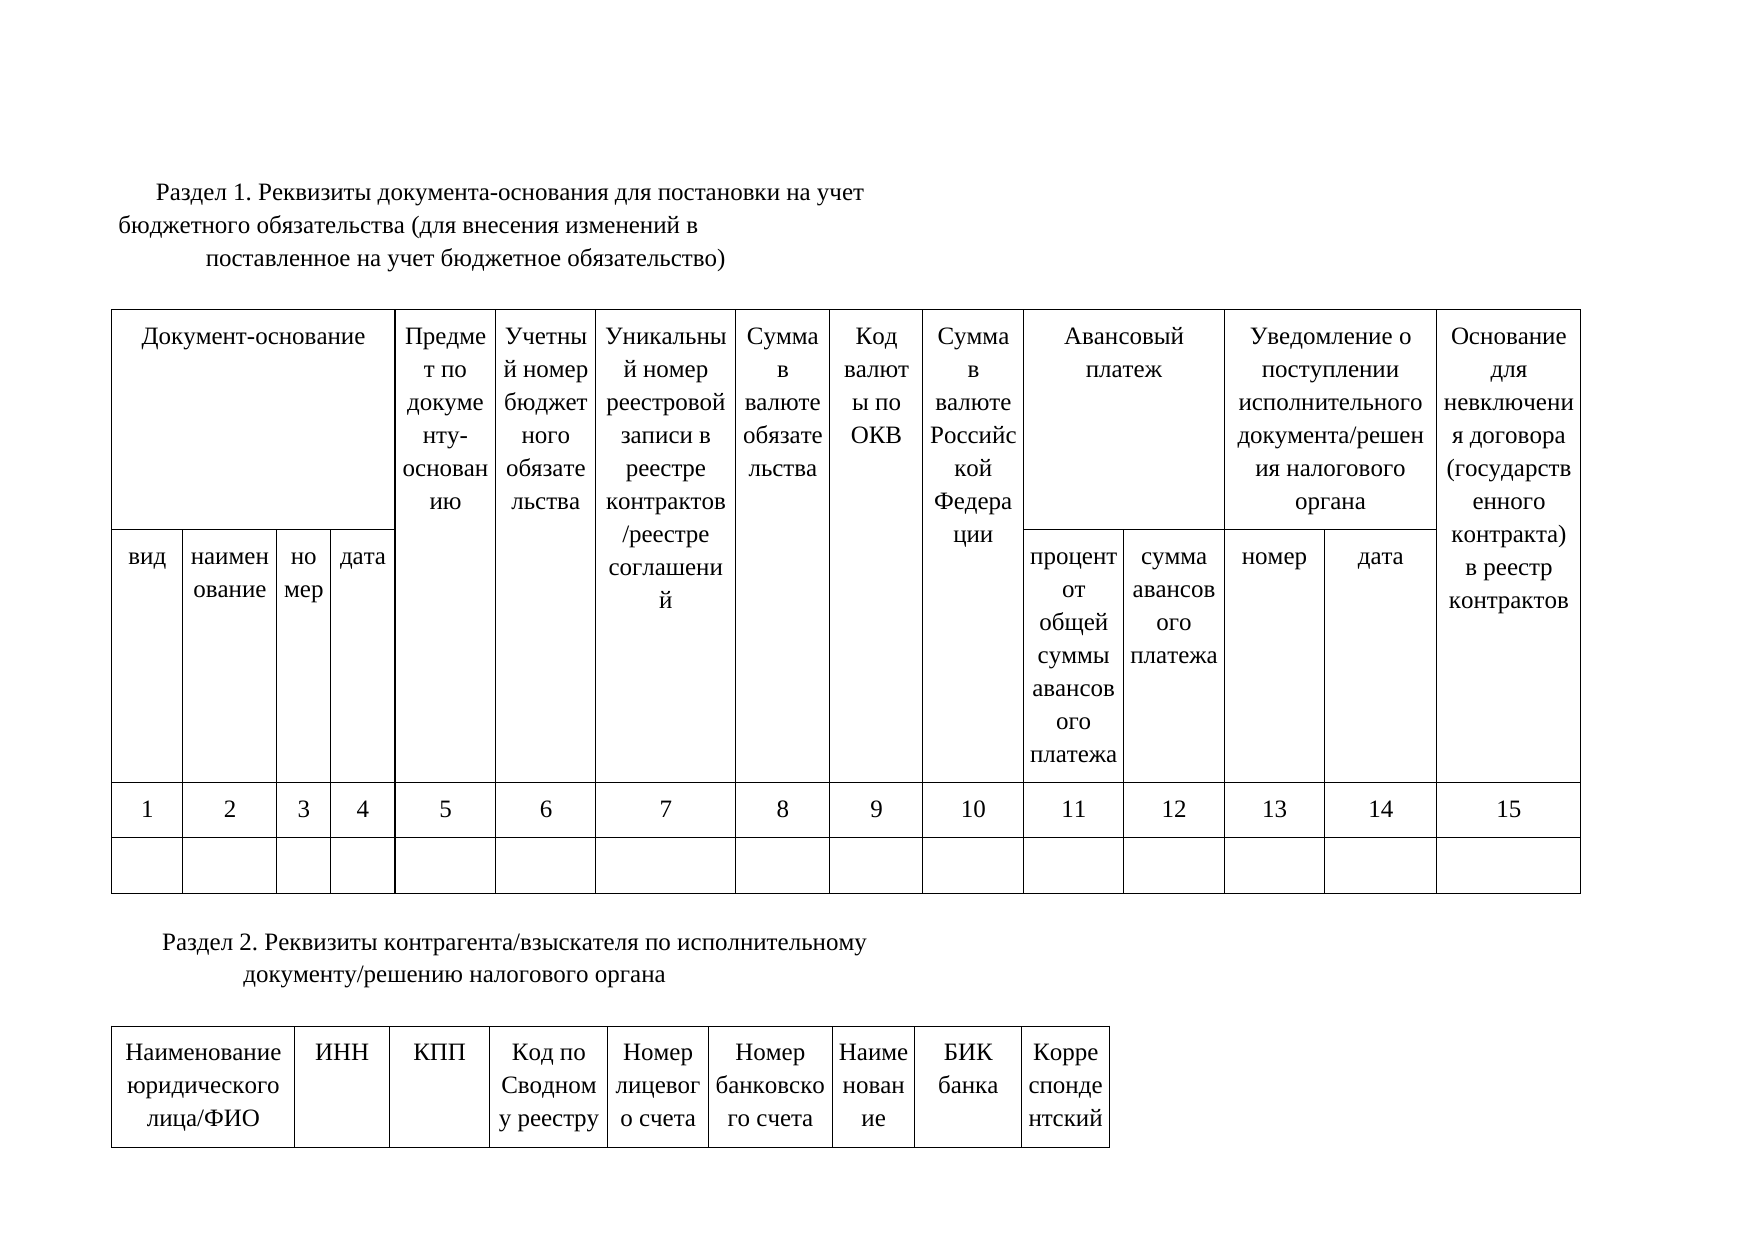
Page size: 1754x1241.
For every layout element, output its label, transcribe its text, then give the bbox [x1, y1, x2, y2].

table_header Сумма в валюте Российской Федерации [923, 310, 1023, 782]
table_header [1022, 1027, 1109, 1147]
table_cell 6 [496, 783, 595, 837]
table_cell сумма авансового платежа [1124, 530, 1224, 782]
table_cell 5 [396, 783, 495, 837]
table_header Сумма в валюте обязательства [736, 310, 829, 782]
table_cell [830, 838, 922, 892]
table_header ИНН [295, 1027, 389, 1147]
table_cell [331, 838, 394, 892]
table_cell [112, 838, 182, 892]
text Раздел 1. Реквизиты документа-основания для постановки на учет [118, 177, 1636, 206]
table_cell номер [1225, 530, 1324, 782]
text поставленное на учет бюджетное обязательство) [118, 243, 1636, 272]
text бюджетного обязательства (для внесения изменений в [118, 210, 1636, 239]
text Раздел 2. Реквизиты контрагента/взыскателя по исполнительному [118, 927, 1636, 955]
table_cell [1225, 838, 1324, 892]
table_cell [1024, 838, 1123, 892]
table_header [709, 1027, 832, 1147]
table_cell 11 [1024, 783, 1123, 837]
table_header БИК банка [915, 1027, 1021, 1147]
table_cell дата [1325, 530, 1436, 782]
table_header КПП [390, 1027, 489, 1147]
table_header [490, 1027, 607, 1147]
table_cell 1 [112, 783, 182, 837]
table_cell [736, 838, 829, 892]
table_cell 2 [183, 783, 276, 837]
table_cell номер [277, 530, 330, 782]
table_header Учетный номер бюджетного обязательства [496, 310, 595, 782]
table_header Уникальный номер реестровой записи в реестре контрактов/реестре соглашений [596, 310, 735, 782]
table_header Документ-основание [112, 310, 394, 529]
table_cell 14 [1325, 783, 1436, 837]
table_cell [1437, 838, 1580, 892]
table_cell 15 [1437, 783, 1580, 837]
table_cell [496, 838, 595, 892]
table_cell 12 [1124, 783, 1224, 837]
table_cell наименование [183, 530, 276, 782]
table_cell [1124, 838, 1224, 892]
table_header Код валюты по ОКВ [830, 310, 922, 782]
table_cell [1325, 838, 1436, 892]
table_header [608, 1027, 708, 1147]
table_cell 8 [736, 783, 829, 837]
table_cell 3 [277, 783, 330, 837]
table_header Основание для невключения договора (государственного контракта) в реестр контрактов [1437, 310, 1580, 782]
table_cell [277, 838, 330, 892]
table_header Уведомление о поступлении исполнительного документа/решения налогового органа [1225, 310, 1436, 529]
table_cell 13 [1225, 783, 1324, 837]
table_cell дата [331, 530, 394, 782]
table_cell 9 [830, 783, 922, 837]
table_header Наименование банка [833, 1027, 914, 1147]
table_header Предмет по документу-основанию [396, 310, 495, 782]
table_cell [183, 838, 276, 892]
table_cell вид [112, 530, 182, 782]
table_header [112, 1027, 294, 1147]
table_cell 4 [331, 783, 394, 837]
table_cell 10 [923, 783, 1023, 837]
table_cell 7 [596, 783, 735, 837]
table_cell [596, 838, 735, 892]
text документу/решению налогового органа [118, 959, 1636, 988]
table_cell [396, 838, 495, 892]
table_cell [923, 838, 1023, 892]
table_cell процент от общей суммы авансового платежа [1024, 530, 1123, 782]
table_header Авансовый платеж [1024, 310, 1224, 529]
